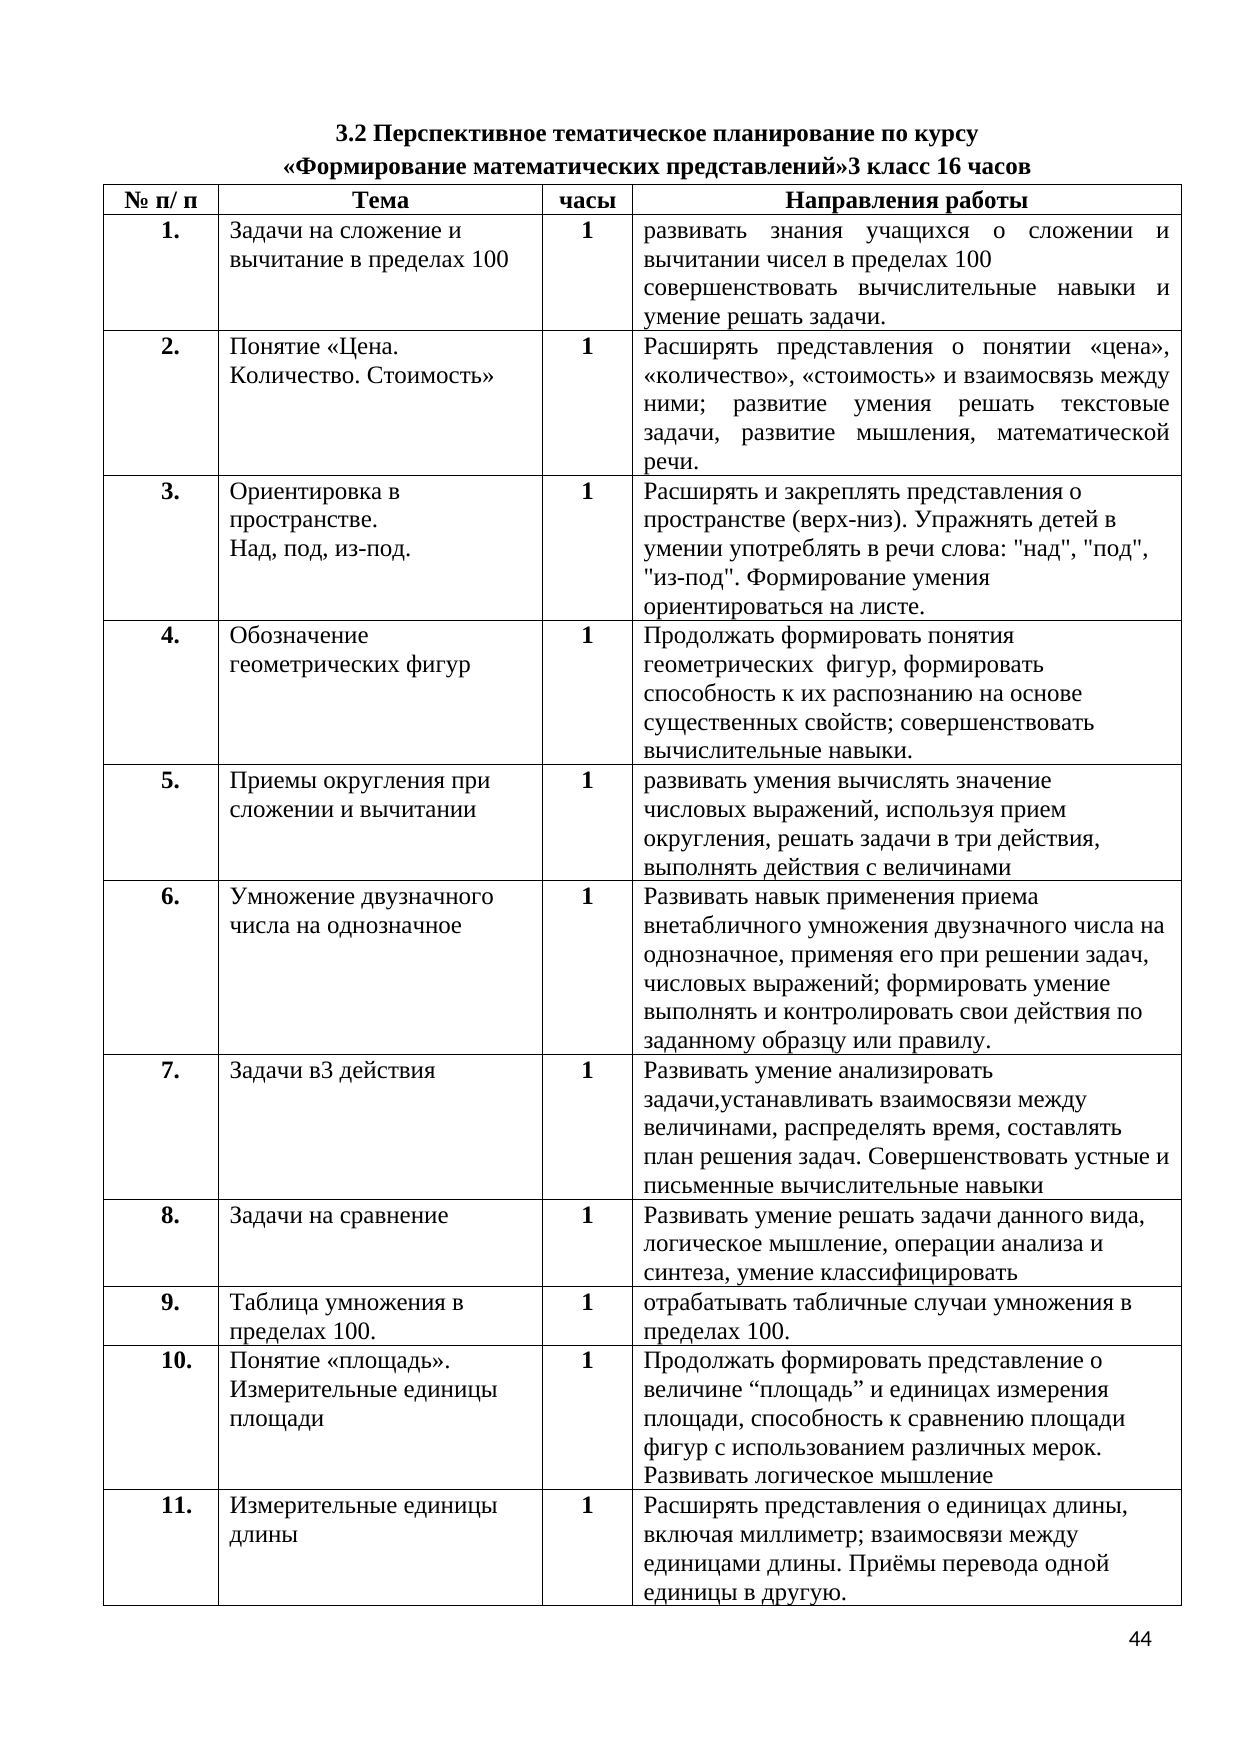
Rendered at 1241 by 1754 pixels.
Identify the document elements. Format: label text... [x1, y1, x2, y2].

table_header № п/ п [104, 185, 218, 214]
table_cell [104, 1287, 218, 1344]
table_cell 1 [543, 1055, 632, 1199]
table_cell Задачи в3 действия [219, 1055, 542, 1199]
table_header часы [543, 185, 632, 214]
table_cell 1 [543, 215, 632, 330]
table_cell [104, 1055, 218, 1199]
table_cell Таблица умножения в пределах 100. [219, 1287, 542, 1344]
table_cell [104, 621, 218, 764]
table_cell Расширять и закреплять представления о пространстве (верх-низ). Упражнять детей в умении употреблять в речи слова: "над", "под", "из-под". Формирование умения ориентироваться на листе. [633, 476, 1181, 619]
table_cell развивать умения вычислять значение числовых выражений, используя прием округления, решать задачи в три действия, выполнять действия с величинами [633, 765, 1181, 880]
table_cell [104, 765, 218, 880]
table_cell Измерительные единицы длины [219, 1490, 542, 1605]
list 3.2 Перспективное тематическое планирование по курсу [162, 118, 1152, 147]
table_cell 1 [543, 1490, 632, 1605]
table_cell Понятие «площадь». Измерительные единицы площади [219, 1346, 542, 1489]
table_cell [104, 476, 218, 619]
table_header Тема [219, 185, 542, 214]
table_cell Развивать умение анализировать задачи,устанавливать взаимосвязи между величинами, распределять время, составлять план решения задач. Совершенствовать устные и письменные вычислительные навыки [633, 1055, 1181, 1199]
table_cell 1 [543, 1200, 632, 1286]
table_cell [104, 215, 218, 330]
table_cell Ориентировка в пространстве. Над, под, из-под. [219, 476, 542, 619]
table_cell [104, 881, 218, 1054]
list «Формирование математических представлений»3 класс 16 часов [162, 151, 1152, 180]
table_cell Приемы округления при сложении и вычитании [219, 765, 542, 880]
table_cell 1 [543, 621, 632, 764]
table_cell 1 [543, 331, 632, 475]
table_cell [104, 1200, 218, 1286]
table_cell 1 [543, 476, 632, 619]
table_cell Умножение двузначного числа на однозначное [219, 881, 542, 1054]
table_cell Задачи на сравнение [219, 1200, 542, 1286]
table_cell 1 [543, 881, 632, 1054]
table_cell Расширять представления о единицах длины, включая миллиметр; взаимосвязи между единицами длины. Приёмы перевода одной единицы в другую. [633, 1490, 1181, 1605]
table_cell Развивать умение решать задачи данного вида, логическое мышление, операции анализа и синтеза, умение классифицировать [633, 1200, 1181, 1286]
table_cell отрабатывать табличные случаи умножения в пределах 100. [633, 1287, 1181, 1344]
table_cell [104, 331, 218, 475]
table_cell Обозначение геометрических фигур [219, 621, 542, 764]
table_cell Развивать навык применения приема внетабличного умножения двузначного числа на однозначное, применяя его при решении задач, числовых выражений; формировать умение выполнять и контролировать свои действия по заданному образцу или правилу. [633, 881, 1181, 1054]
table_header Направления работы [633, 185, 1181, 214]
table_cell Понятие «Цена. Количество. Стоимость» [219, 331, 542, 475]
table_cell 1 [543, 1346, 632, 1489]
table_cell Продолжать формировать понятия геометрических фигур, формировать способность к их распознанию на основе существенных свойств; совершенствовать вычислительные навыки. [633, 621, 1181, 764]
table_cell Задачи на сложение и вычитание в пределах 100 [219, 215, 542, 330]
table_cell [104, 1346, 218, 1489]
table_cell [104, 1490, 218, 1605]
table_cell Продолжать формировать представление о величине “площадь” и единицах измерения площади, способность к сравнению площади фигур с использованием различных мерок. Развивать логическое мышление [633, 1346, 1181, 1489]
table_cell развивать знания учащихся о сложении и вычитании чисел в пределах 100 совершенствовать вычислительные навыки и умение решать задачи. [633, 215, 1181, 330]
table_cell 1 [543, 1287, 632, 1344]
table_cell Расширять представления о понятии «цена», «количество», «стоимость» и взаимосвязь между ними; развитие умения решать текстовые задачи, развитие мышления, математической речи. [633, 331, 1181, 475]
table_cell 1 [543, 765, 632, 880]
